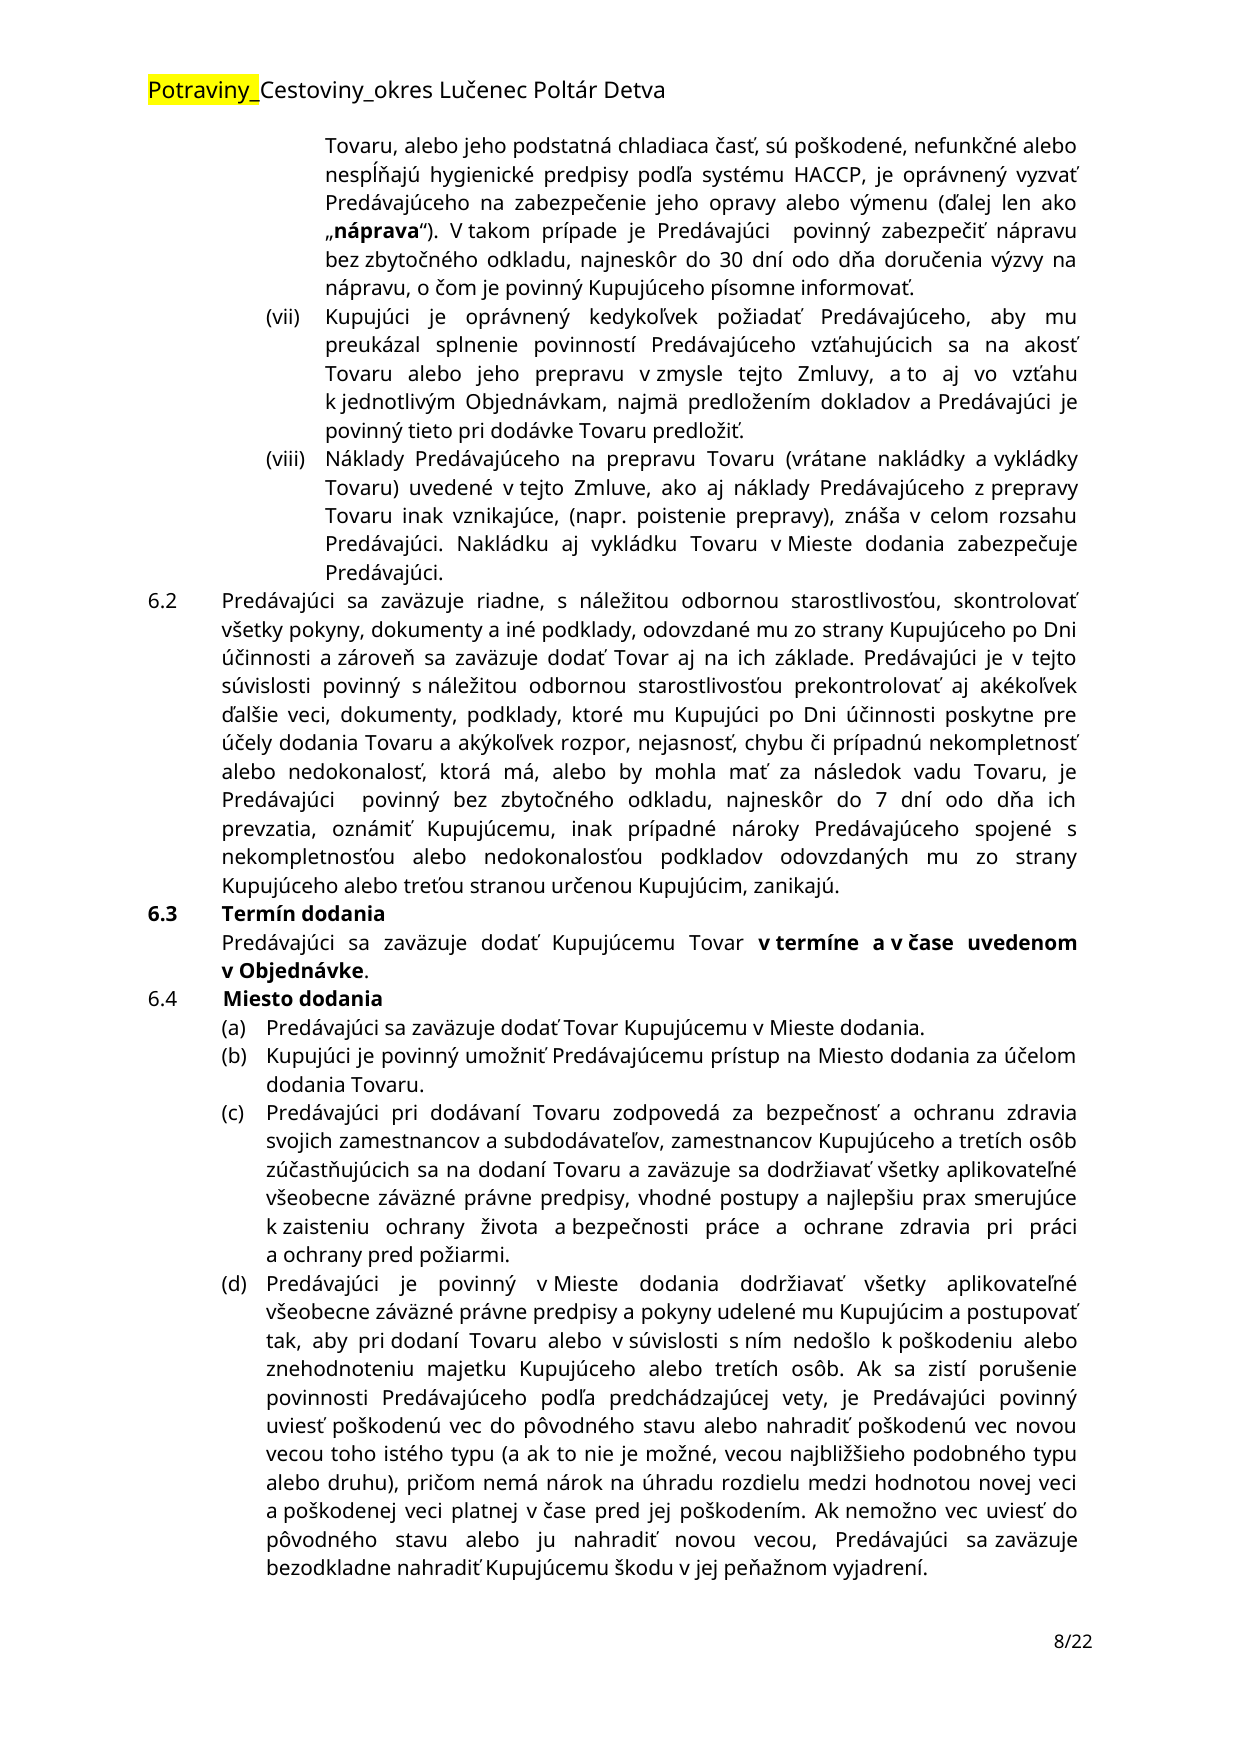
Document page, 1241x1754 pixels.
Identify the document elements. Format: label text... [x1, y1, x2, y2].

text (vii) Kupujúci je oprávnený kedykoľvek požiadať Predávajúceho, aby mu preukázal splnenie povinností Predávajúceho vzťahujúcich sa na akosť Tovaru alebo jeho prepravu v zmysle tejto Zmluvy, a to aj vo vzťahu k jednotlivým Objednávkam, najmä predložením dokladov a Predávajúci je povinný tieto pri dodávke Tovaru predložiť. [266, 302, 1078, 444]
list Náklady Predávajúceho na prepravu Tovaru (vrátane nakládky a vykládky Tovaru) uvedené v tejto Zmluve, ako aj náklady Predávajúceho z prepravy Tovaru inak vznikajúce, (napr. poistenie prepravy), znáša v celom rozsahu Predávajúci. Nakládku aj vykládku Tovaru v Mieste dodania zabezpečuje Predávajúci. [266, 444, 1078, 586]
list Predávajúci sa zaväzuje dodať Tovar Kupujúcemu v Mieste dodania. [221, 1013, 1078, 1041]
text 6.2 Predávajúci sa zaväzuje riadne, s náležitou odbornou starostlivosťou, skontrolovať všetky pokyny, dokumenty a iné podklady, odovzdané mu zo strany Kupujúceho po Dni účinnosti a zároveň sa zaväzuje dodať Tovar aj na ich základe. Predávajúci je v tejto súvislosti povinný s náležitou odbornou starostlivosťou prekontrolovať aj akékoľvek ďalšie veci, dokumenty, podklady, ktoré mu Kupujúci po Dni účinnosti poskytne pre účely dodania Tovaru a akýkoľvek rozpor, nejasnosť, chybu či prípadnú nekompletnosť alebo nedokonalosť, ktorá má, alebo by mohla mať za následok vadu Tovaru, je Predávajúci povinný bez zbytočného odkladu, najneskôr do 7 dní odo dňa ich prevzatia, oznámiť Kupujúcemu, inak prípadné nároky Predávajúceho spojené s nekompletnosťou alebo nedokonalosťou podkladov odovzdaných mu zo strany Kupujúceho alebo treťou stranou určenou Kupujúcim, zanikajú. [148, 586, 1078, 899]
list Miesto dodania [148, 984, 1078, 1013]
list Predávajúci pri dodávaní Tovaru zodpovedá za bezpečnosť a ochranu zdravia svojich zamestnancov a subdodávateľov, zamestnancov Kupujúceho a tretích osôb zúčastňujúcich sa na dodaní Tovaru a zaväzuje sa dodržiavať všetky aplikovateľné všeobecne záväzné právne predpisy, vhodné postupy a najlepšiu prax smerujúce k zaisteniu ochrany života a bezpečnosti práce a ochrane zdravia pri práci a ochrany pred požiarmi. [221, 1098, 1078, 1269]
text Predávajúci sa zaväzuje dodať Kupujúcemu Tovar v termíne a v čase uvedenom v Objednávke. [221, 928, 1078, 984]
list Kupujúci je povinný umožniť Predávajúcemu prístup na Miesto dodania za účelom dodania Tovaru. [221, 1041, 1078, 1098]
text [266, 131, 1078, 302]
list Predávajúci je povinný v Mieste dodania dodržiavať všetky aplikovateľné všeobecne záväzné právne predpisy a pokyny udelené mu Kupujúcim a postupovať tak, aby pri dodaní Tovaru alebo v súvislosti s ním nedošlo k poškodeniu alebo znehodnoteniu majetku Kupujúceho alebo tretích osôb. Ak sa zistí porušenie povinnosti Predávajúceho podľa predchádzajúcej vety, je Predávajúci povinný uviesť poškodenú vec do pôvodného stavu alebo nahradiť poškodenú vec novou vecou toho istého typu (a ak to nie je možné, vecou najbližšieho podobného typu alebo druhu), pričom nemá nárok na úhradu rozdielu medzi hodnotou novej veci a poškodenej veci platnej v čase pred jej poškodením. Ak nemožno vec uviesť do pôvodného stavu alebo ju nahradiť novou vecou, Predávajúci sa zaväzuje bezodkladne nahradiť Kupujúcemu škodu v jej peňažnom vyjadrení. [221, 1269, 1078, 1582]
text 6.3 Termín dodania [148, 899, 1078, 928]
